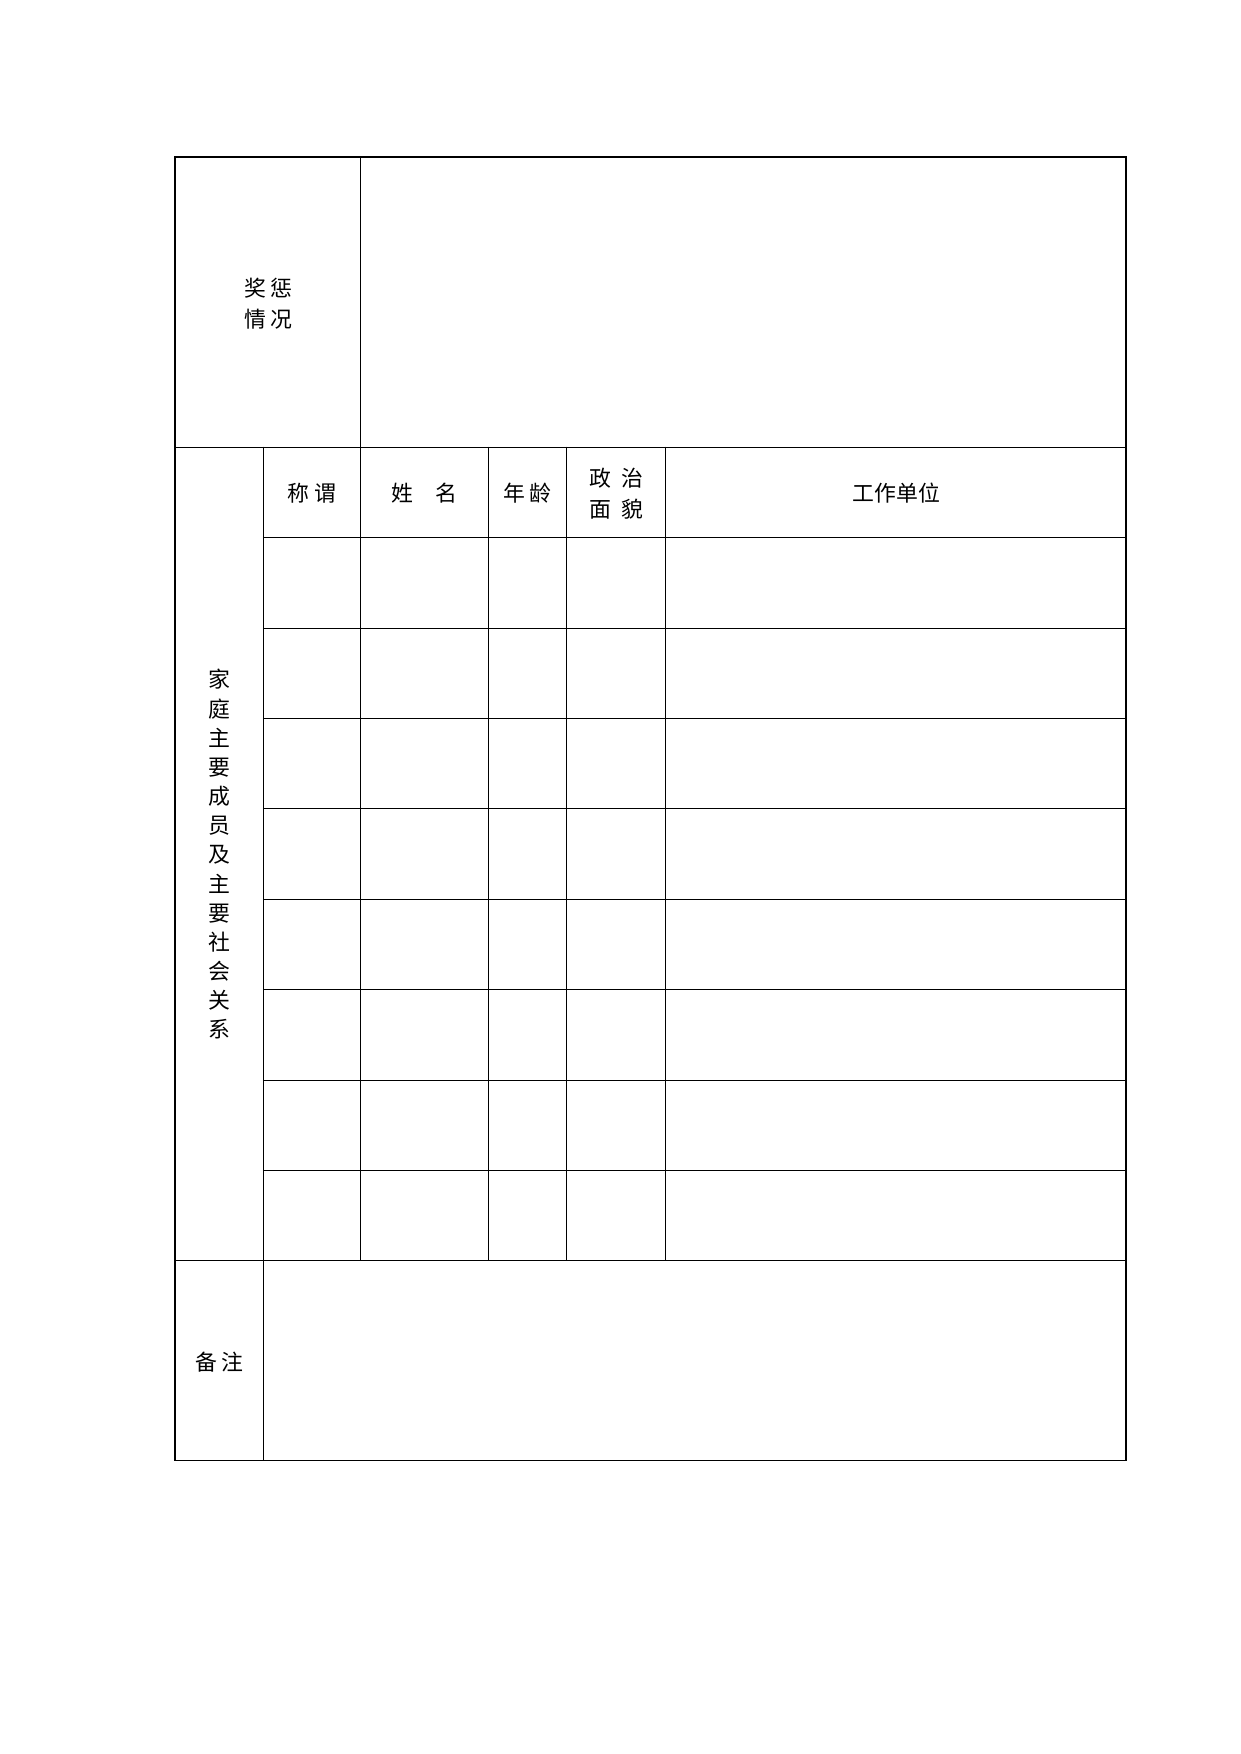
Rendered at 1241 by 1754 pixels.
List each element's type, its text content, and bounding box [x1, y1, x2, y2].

table_cell [361, 538, 488, 627]
table_cell [361, 900, 488, 989]
table_cell [666, 1081, 1125, 1170]
table_cell [666, 538, 1125, 627]
table_cell [264, 629, 360, 718]
table_cell 姓 名 [361, 448, 488, 537]
table_cell [666, 629, 1125, 718]
table_cell [264, 809, 360, 899]
table_cell [489, 900, 566, 989]
table_cell [264, 1171, 360, 1260]
table_cell [264, 900, 360, 989]
table_cell 年 龄 [489, 448, 566, 537]
table_cell [666, 1171, 1125, 1260]
table_cell [361, 629, 488, 718]
table_cell [264, 1081, 360, 1170]
table_header [361, 158, 1125, 447]
table_header 奖惩 情况 [176, 158, 360, 447]
table_cell [264, 1261, 1125, 1460]
table_cell [361, 1171, 488, 1260]
table_cell 备 注 [176, 1261, 263, 1460]
table_cell [666, 719, 1125, 808]
table_cell [567, 1171, 665, 1260]
table_cell [489, 1081, 566, 1170]
table_cell 工作单位 [666, 448, 1125, 537]
table_cell [489, 809, 566, 899]
table_cell [489, 538, 566, 627]
table_cell [567, 809, 665, 899]
table_cell [567, 990, 665, 1079]
table_cell [489, 719, 566, 808]
table_cell [264, 990, 360, 1079]
table_cell [567, 900, 665, 989]
table_cell [361, 1081, 488, 1170]
table_cell [666, 990, 1125, 1079]
table_cell 家 庭 主 要 成 员 及 主 要 社 会 关 系 [176, 448, 263, 1260]
table_cell [361, 990, 488, 1079]
table_cell [361, 809, 488, 899]
table_cell [489, 990, 566, 1079]
table_cell [567, 719, 665, 808]
table_cell [666, 809, 1125, 899]
table_cell 称 谓 [264, 448, 360, 537]
table_cell [567, 629, 665, 718]
table_cell [489, 1171, 566, 1260]
table_cell [567, 1081, 665, 1170]
table_cell [489, 629, 566, 718]
table_cell [567, 538, 665, 627]
table_cell [264, 719, 360, 808]
table_cell [361, 719, 488, 808]
table_cell [666, 900, 1125, 989]
table_cell [264, 538, 360, 627]
table_cell 政 治 面 貌 [567, 448, 665, 537]
